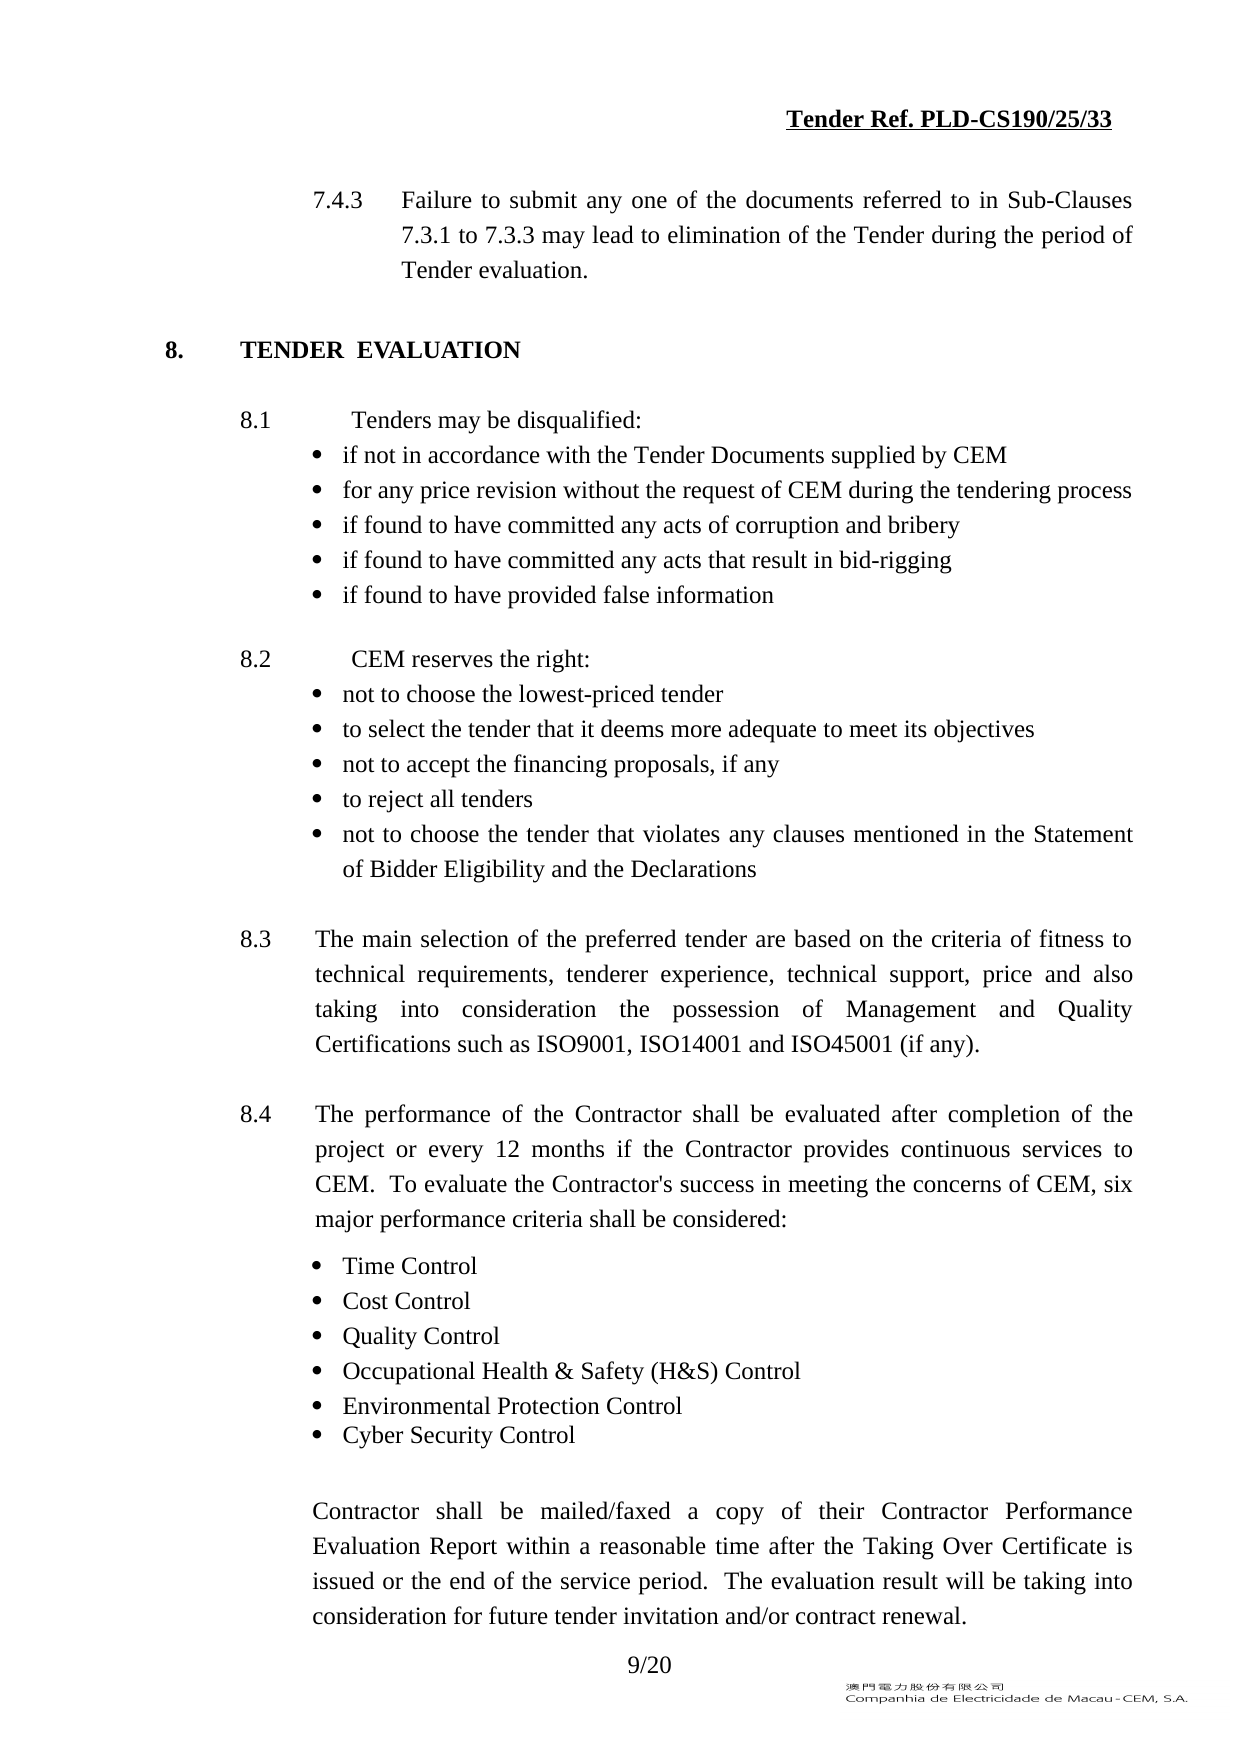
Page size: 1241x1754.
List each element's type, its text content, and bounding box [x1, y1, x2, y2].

list if found to have provided false information [313, 574, 1134, 609]
list Cost Control [313, 1280, 1134, 1315]
picture [840, 1680, 1230, 1726]
list to select the tender that it deems more adequate to meet its objectives [313, 707, 1134, 742]
list Occupational Health & Safety (H&S) Control [313, 1350, 1134, 1385]
list to reject all tenders [313, 777, 1134, 812]
list if found to have committed any acts of corruption and bribery [313, 504, 1134, 539]
list Tenders may be disqualified: [240, 399, 1134, 434]
list not to choose the lowest-priced tender [313, 672, 1134, 707]
list CEM reserves the right: [240, 637, 1134, 672]
text Contractor shall be mailed/faxed a copy of their Contractor Performance Evaluation Report within a reasonable time after the Taking Over Certificate is issued or the end of the service period. The evaluation result will be taking into consideration for future tender invitation and/or contract renewal. [312, 1490, 1134, 1630]
subtitle 8. Tender Evaluation [165, 335, 1134, 364]
list The performance of the Contractor shall be evaluated after completion of the project or every 12 months if the Contractor provides continuous services to CEM. To evaluate the Contractor's success in meeting the concerns of CEM, six major performance criteria shall be considered: [240, 1092, 1134, 1232]
list The main selection of the preferred tender are based on the criteria of fitness to technical requirements, tenderer experience, technical support, price and also taking into consideration the possession of Management and Quality Certifications such as ISO9001, ISO14001 and ISO45001 (if any). [240, 917, 1134, 1057]
list Environmental Protection Control [313, 1385, 1134, 1420]
list if not in accordance with the Tender Documents supplied by CEM [313, 434, 1134, 469]
list Time Control [312, 1245, 1134, 1280]
list Cyber Security Control [313, 1420, 1134, 1449]
text 7.4.3 Failure to submit any one of the documents referred to in Sub-Clauses 7.3.1 to 7.3.3 may lead to elimination of the Tender during the period of Tender evaluation. [165, 178, 1134, 283]
list not to accept the financing proposals, if any [313, 742, 1134, 777]
list for any price revision without the request of CEM during the tendering process [313, 469, 1134, 504]
list if found to have committed any acts that result in bid-rigging [313, 539, 1134, 574]
list Quality Control [313, 1315, 1134, 1350]
list not to choose the tender that violates any clauses mentioned in the Statement of Bidder Eligibility and the Declarations [313, 812, 1134, 882]
